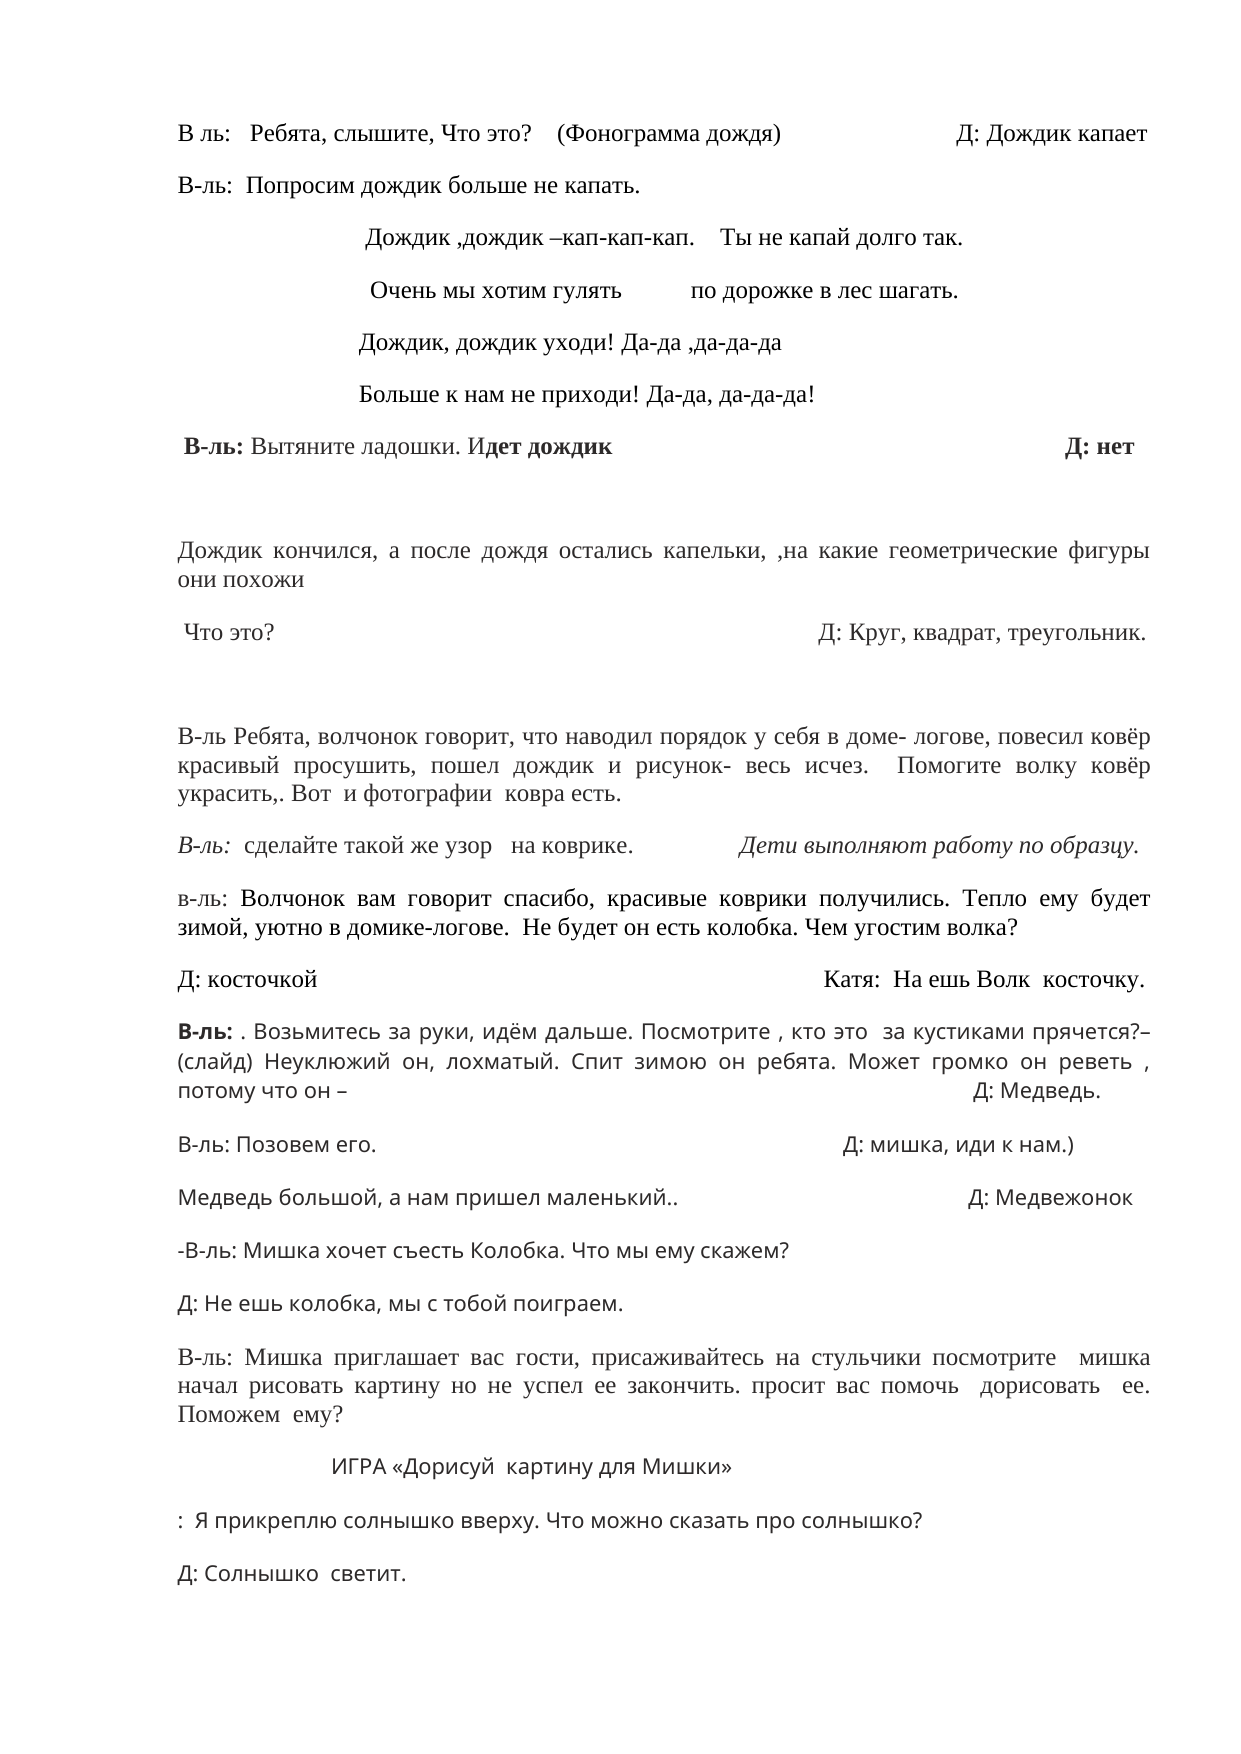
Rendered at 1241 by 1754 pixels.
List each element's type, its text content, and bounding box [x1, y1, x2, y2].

text Д: Солнышко светит. [177, 1558, 1152, 1588]
text В-ль: сделайте такой же узор на коврике. Дети выполняют работу по образцу. [177, 831, 1152, 859]
text : Я прикреплю солнышко вверху. Что можно сказать про солнышко? [177, 1504, 1152, 1534]
text В-ль: Попросим дождик больше не капать. [177, 170, 1152, 199]
text В-ль: . Возьмитесь за руки, идём дальше. Посмотрите , кто это за кустиками прячется?–(слайд) Неуклюжий он, лохматый. Спит зимою он ребята. Может громко он реветь , потому что он – Д: Медведь. [177, 1016, 1152, 1105]
text Дождик ,дождик –кап-кап-кап. Ты не капай долго так. [177, 222, 1152, 251]
text Медведь большой, а нам пришел маленький.. Д: Медвежонок [177, 1182, 1152, 1212]
text Д: косточкой Катя: На ешь Волк косточку. [177, 964, 1152, 992]
text ИГРА «Дорисуй картину для Мишки» [177, 1451, 1152, 1481]
text Что это? Д: Круг, квадрат, треугольник. [177, 617, 1152, 645]
text В ль: Ребята, слышите, Что это? (Фонограмма дождя) Д: Дождик капает [177, 118, 1152, 147]
text -В-ль: Мишка хочет съесть Колобка. Что мы ему скажем? [177, 1235, 1152, 1265]
text в-ль: Волчонок вам говорит спасибо, красивые коврики получились. Тепло ему будет зимой, уютно в домике-логове. Не будет он есть колобка. Чем угостим волка? [177, 883, 1152, 940]
text Очень мы хотим гулять по дорожке в лес шагать. [177, 275, 1152, 303]
text Дождик, дождик уходи! Да-да ,да-да-да [177, 327, 1152, 356]
text В-ль: Мишка приглашает вас гости, присаживайтесь на стульчики посмотрите мишка начал рисовать картину но не успел ее закончить. просит вас помочь дорисовать ее. Поможем ему? [177, 1342, 1152, 1428]
text В-ль Ребята, волчонок говорит, что наводил порядок у себя в доме- логове, повесил ковёр красивый просушить, пошел дождик и рисунок- весь исчез. Помогите волку ковёр украсить,. Вот и фотографии ковра есть. [177, 721, 1152, 807]
text Больше к нам не приходи! Да-да, да-да-да! [177, 379, 1152, 408]
text Д: Не ешь колобка, мы с тобой поиграем. [177, 1288, 1152, 1318]
text Дождик кончился, а после дождя остались капельки, ,на какие геометрические фигуры они похожи [177, 536, 1152, 593]
text В-ль: Позовем его. Д: мишка, иди к нам.) [177, 1129, 1152, 1158]
text В-ль: Вытяните ладошки. Идет дождик Д: нет [177, 431, 1152, 460]
